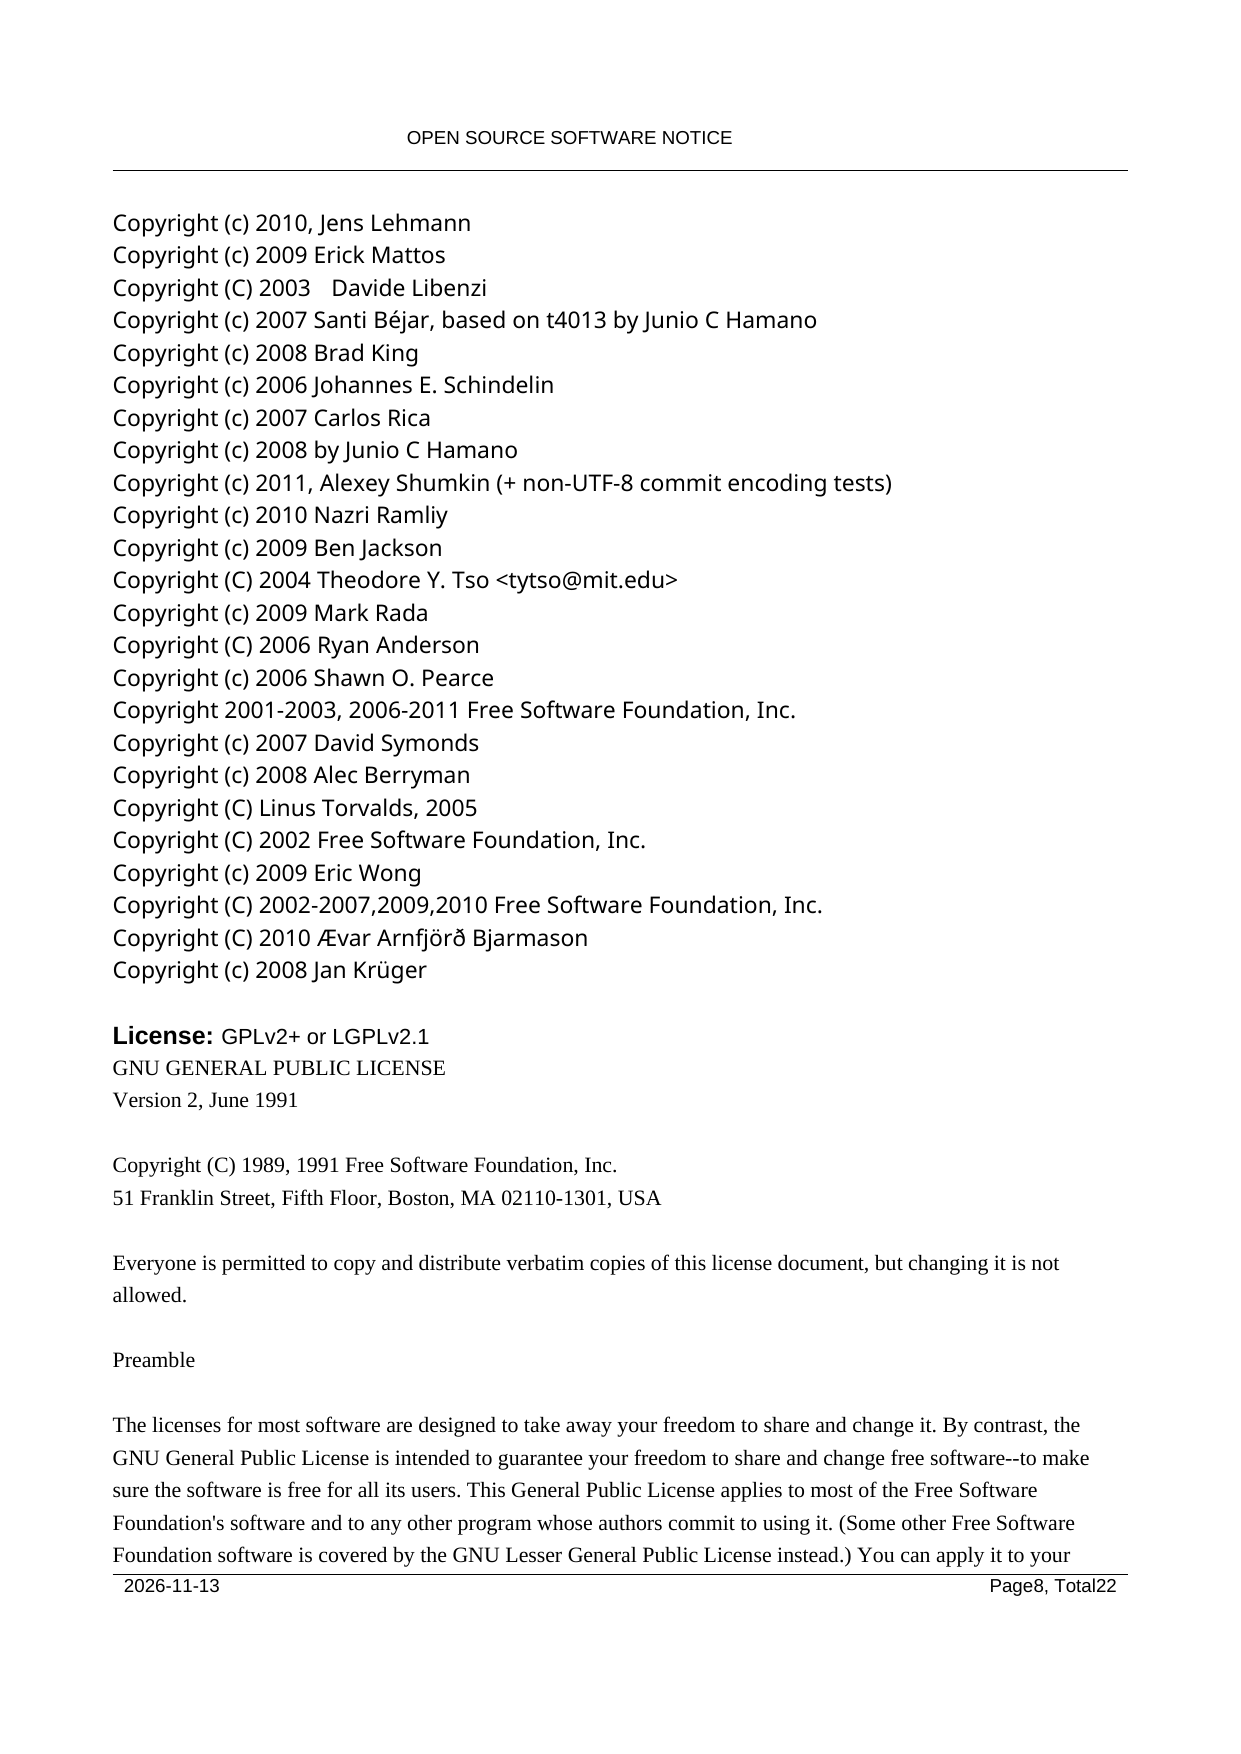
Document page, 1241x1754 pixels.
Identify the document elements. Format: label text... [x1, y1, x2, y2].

text License: GPLv2+ or LGPLv2.1 [112, 1019, 1128, 1051]
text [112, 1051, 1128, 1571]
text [112, 206, 1128, 1019]
